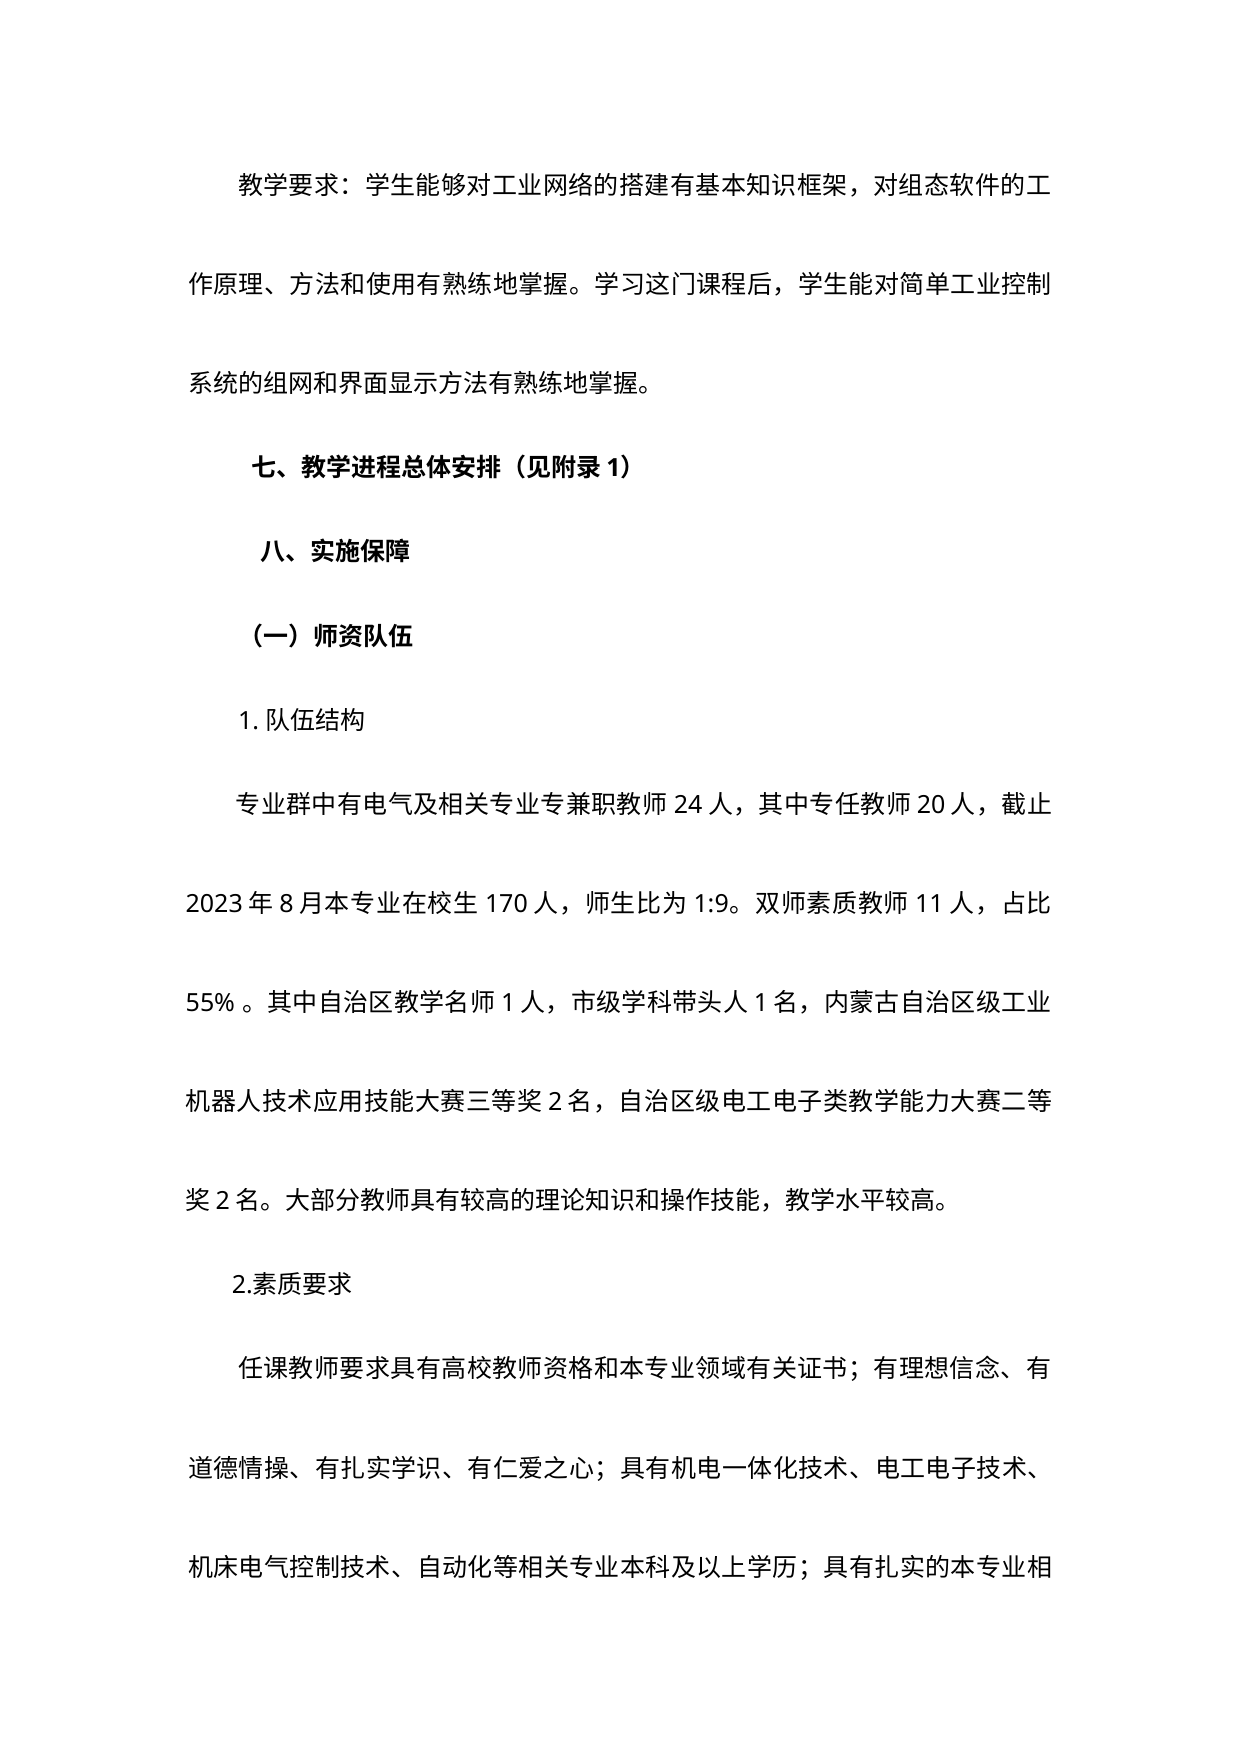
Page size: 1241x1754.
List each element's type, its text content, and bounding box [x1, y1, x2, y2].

text 专业群中有电气及相关专业专兼职教师24人，其中专任教师20人，截止2023年8月本专业在校生170人，师生比为1:9。双师素质教师11人，占比55% 。其中自治区教学名师1人，市级学科带头人1名，内蒙古自治区级工业机器人技术应用技能大赛三等奖2名，自治区级电工电子类教学能力大赛二等奖2名。大部分教师具有较高的理论知识和操作技能，教学水平较高。 [185, 769, 1052, 1232]
text 教学要求：学生能够对工业网络的搭建有基本知识框架，对组态软件的工作原理、方法和使用有熟练地掌握。学习这门课程后，学生能对简单工业控制系统的组网和界面显示方法有熟练地掌握。 [188, 151, 1052, 415]
text 八、实施保障 [261, 517, 1052, 583]
text 2.素质要求 [232, 1250, 1052, 1316]
text （一）师资队伍 [188, 601, 1052, 667]
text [188, 1334, 1052, 1598]
text 七、教学进程总体安排（见附录1） [188, 433, 1052, 499]
text 1. 队伍结构 [188, 685, 1052, 751]
